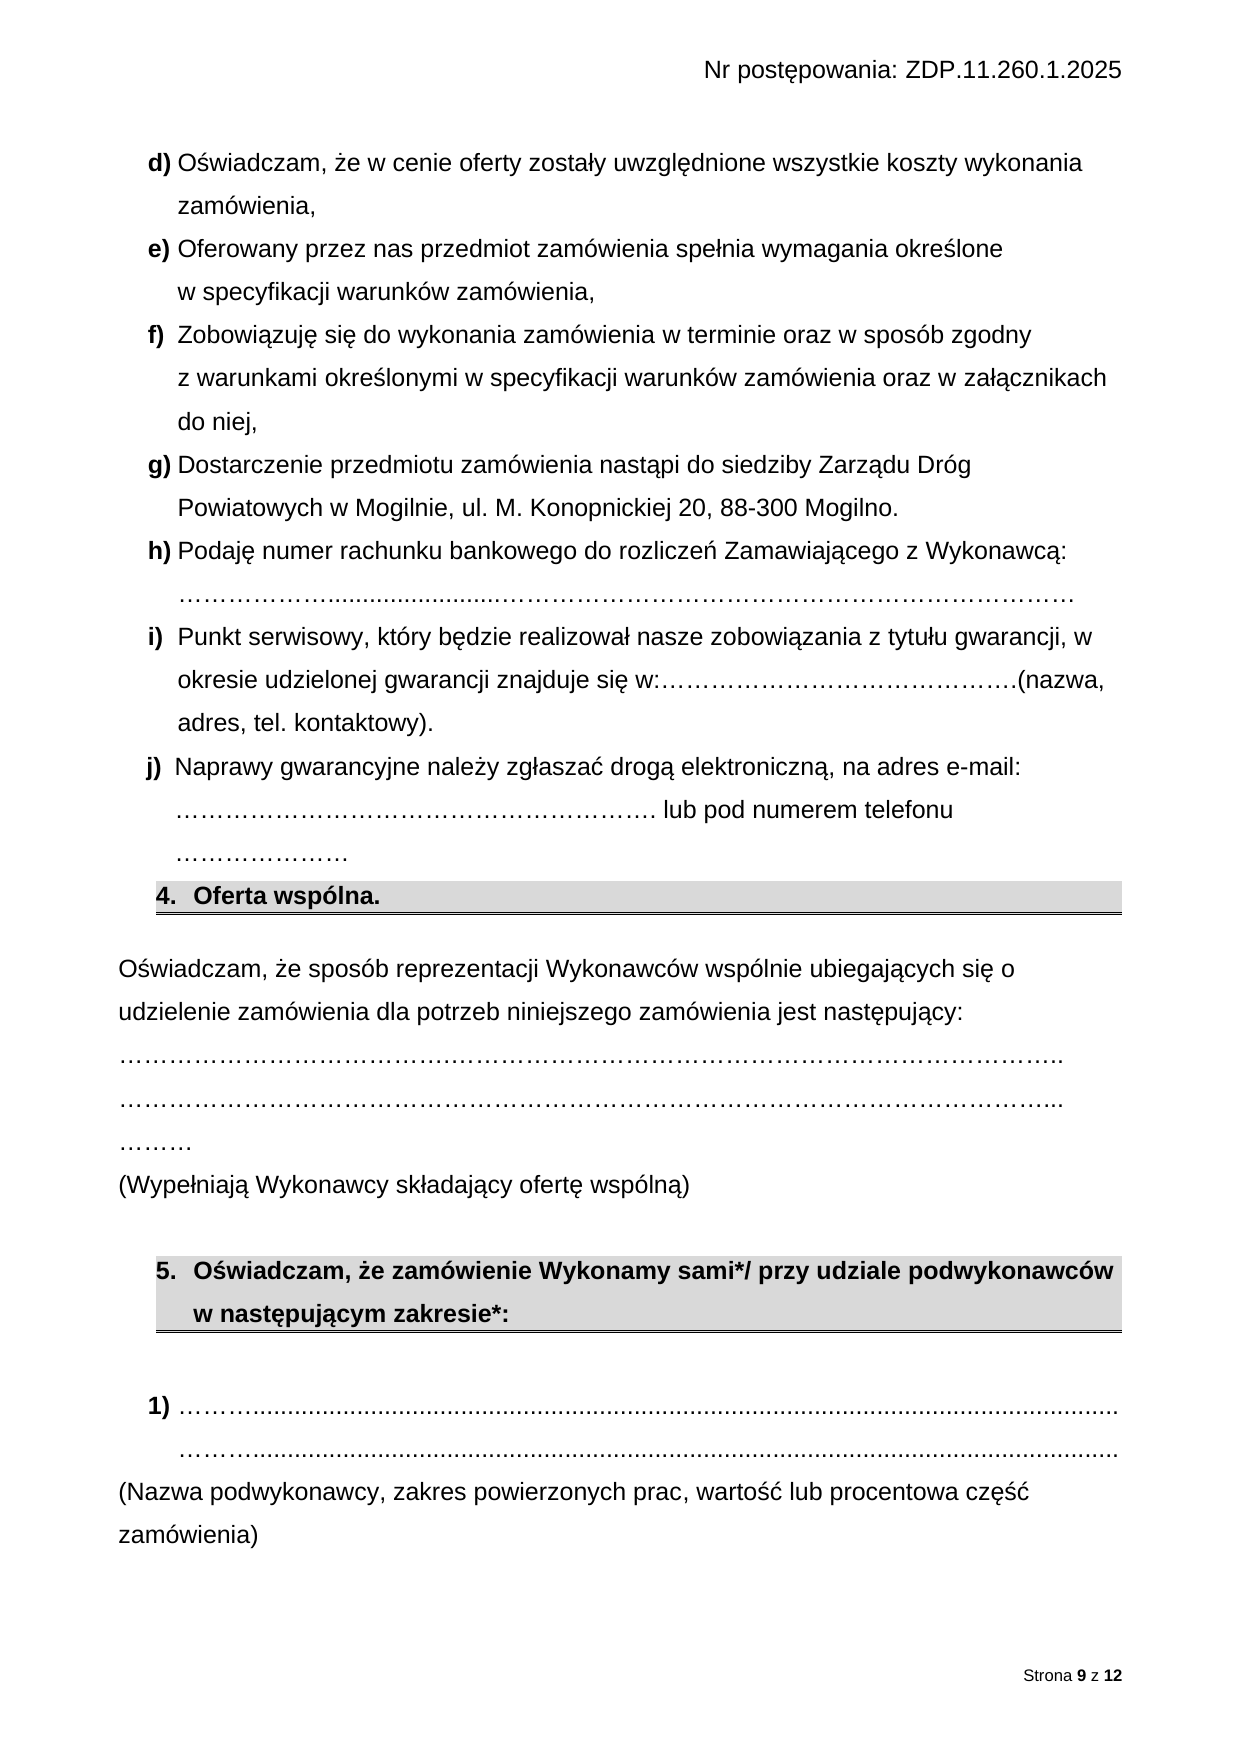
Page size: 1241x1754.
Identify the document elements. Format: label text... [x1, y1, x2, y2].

text (Wypełniają Wykonawcy składający ofertę wspólną) [118, 1170, 1122, 1198]
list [177, 1434, 1122, 1462]
list Naprawy gwarancyjne należy zgłaszać drogą elektroniczną, na adres e-mail:…………………………………………………. lub pod numerem telefonu ………………… [146, 751, 1122, 866]
list Oświadczam, że w cenie oferty zostały uwzględnione wszystkie koszty wykonania zamówienia, [148, 148, 1122, 219]
text Oświadczam, że sposób reprezentacji Wykonawców wspólnie ubiegających się o udzielenie zamówienia dla potrzeb niniejszego zamówienia jest następujący: ………………………………….………………………………………………………………..…………………………………………………………………………………………………...……… [118, 954, 1122, 1155]
list Dostarczenie przedmiotu zamówienia nastąpi do siedziby Zarządu Dróg Powiatowych w Mogilnie, ul. M. Konopnickiej 20, 88-300 Mogilno. [148, 449, 1122, 521]
list ………............................................................................................................................. [148, 1391, 1122, 1419]
list Oferowany przez nas przedmiot zamówienia spełnia wymagania określone w specyfikacji warunków zamówienia, [148, 234, 1122, 306]
text (Nazwa podwykonawcy, zakres powierzonych prac, wartość lub procentowa część zamówienia) [118, 1477, 1122, 1549]
list Podaję numer rachunku bankowego do rozliczeń Zamawiającego z Wykonawcą: ……………….........................…………………………………………………………… [148, 536, 1122, 608]
list Oświadczam, że zamówienie Wykonamy sami*/ przy udziale podwykonawców w następującym zakresie*: [156, 1256, 1122, 1330]
list Oferta wspólna. [156, 881, 1122, 912]
list Zobowiązuję się do wykonania zamówienia w terminie oraz w sposób zgodny z warunkami określonymi w specyfikacji warunków zamówienia oraz w załącznikach do niej, [148, 320, 1122, 435]
list Punkt serwisowy, który będzie realizował nasze zobowiązania z tytułu gwarancji, w okresie udzielonej gwarancji znajduje się w:…………………………………….(nazwa, adres, tel. kontaktowy). [148, 622, 1122, 737]
